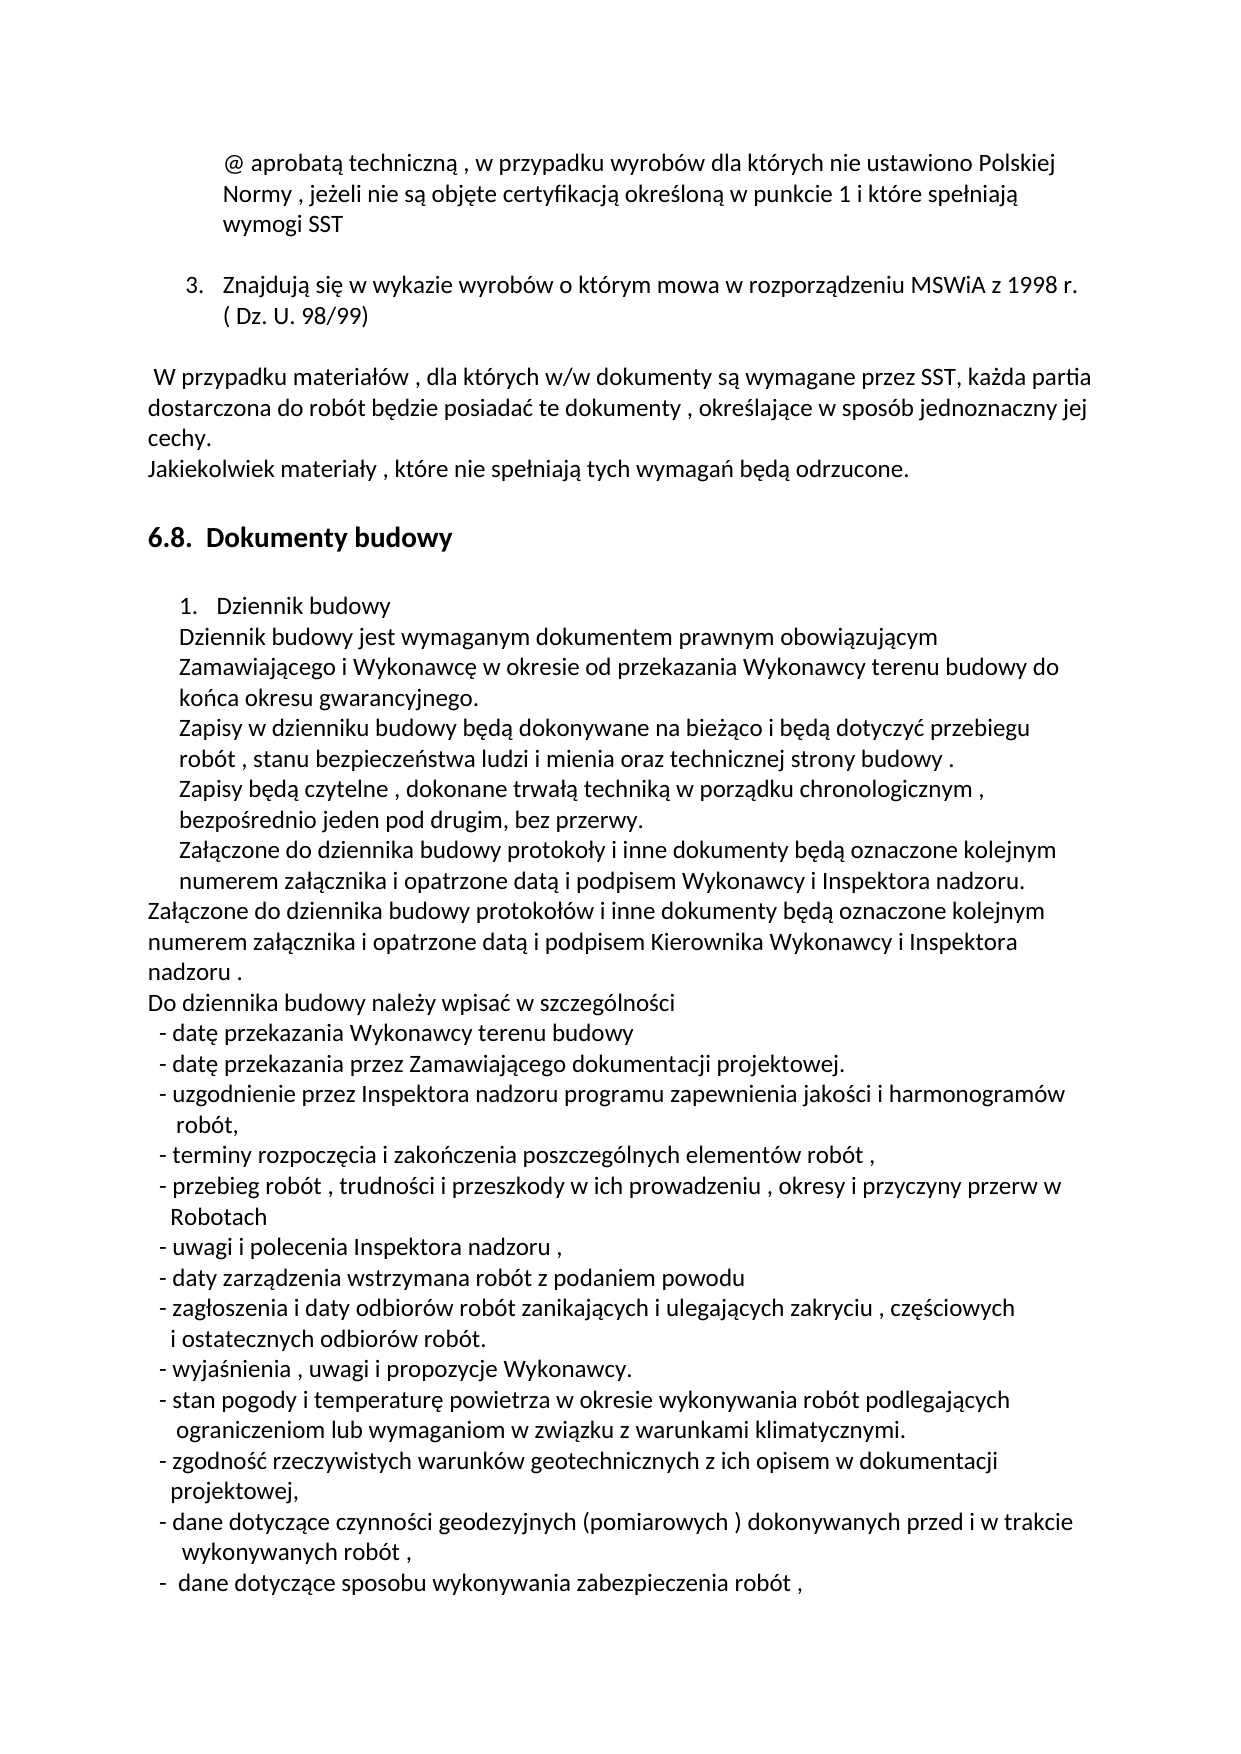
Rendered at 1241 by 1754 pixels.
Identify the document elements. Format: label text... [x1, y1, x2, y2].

text @ aprobatą techniczną , w przypadku wyrobów dla których nie ustawiono Polskiej Normy , jeżeli nie są objęte certyfikacją określoną w punkcie 1 i które spełniają wymogi SST [223, 148, 1093, 239]
text 6.8. Dokumenty budowy [148, 519, 1093, 554]
text W przypadku materiałów , dla których w/w dokumenty są wymagane przez SST, każda partia dostarczona do robót będzie posiadać te dokumenty , określające w sposób jednoznaczny jej cechy. [148, 361, 1093, 453]
text projektowej, [148, 1475, 1093, 1506]
text i ostatecznych odbiorów robót. [148, 1323, 1093, 1353]
text - datę przekazania Wykonawcy terenu budowy [148, 1017, 1093, 1048]
text - datę przekazania przez Zamawiającego dokumentacji projektowej. [148, 1048, 1093, 1078]
text Załączone do dziennika budowy protokoły i inne dokumenty będą oznaczone kolejnym numerem załącznika i opatrzone datą i podpisem Wykonawcy i Inspektora nadzoru. [179, 834, 1093, 895]
text Jakiekolwiek materiały , które nie spełniają tych wymagań będą odrzucone. [148, 453, 1093, 483]
text wykonywanych robót , [148, 1536, 1093, 1567]
text Do dziennika budowy należy wpisać w szczególności [148, 987, 1093, 1017]
list Dziennik budowy [179, 590, 1093, 621]
text - uwagi i polecenia Inspektora nadzoru , [148, 1231, 1093, 1262]
text - zgodność rzeczywistych warunków geotechnicznych z ich opisem w dokumentacji [148, 1445, 1093, 1475]
text Załączone do dziennika budowy protokołów i inne dokumenty będą oznaczone kolejnym numerem załącznika i opatrzone datą i podpisem Kierownika Wykonawcy i Inspektora nadzoru . [148, 895, 1093, 987]
text - stan pogody i temperaturę powietrza w okresie wykonywania robót podlegających [148, 1384, 1093, 1414]
text - przebieg robót , trudności i przeszkody w ich prowadzeniu , okresy i przyczyny przerw w [148, 1170, 1093, 1201]
text - uzgodnienie przez Inspektora nadzoru programu zapewnienia jakości i harmonogramów [148, 1078, 1093, 1109]
list Znajdują się w wykazie wyrobów o którym mowa w rozporządzeniu MSWiA z 1998 r.( Dz. U. 98/99) [185, 270, 1093, 331]
text Robotach [148, 1201, 1093, 1231]
text robót, [148, 1109, 1093, 1139]
text - terminy rozpoczęcia i zakończenia poszczególnych elementów robót , [148, 1139, 1093, 1170]
text - zagłoszenia i daty odbiorów robót zanikających i ulegających zakryciu , częściowych [148, 1292, 1093, 1323]
text - wyjaśnienia , uwagi i propozycje Wykonawcy. [148, 1353, 1093, 1384]
text ograniczeniom lub wymaganiom w związku z warunkami klimatycznymi. [148, 1414, 1093, 1445]
text Zapisy w dzienniku budowy będą dokonywane na bieżąco i będą dotyczyć przebiegu robót , stanu bezpieczeństwa ludzi i mienia oraz technicznej strony budowy . [179, 712, 1093, 773]
text - dane dotyczące sposobu wykonywania zabezpieczenia robót , [148, 1567, 1093, 1597]
text - daty zarządzenia wstrzymana robót z podaniem powodu [148, 1262, 1093, 1292]
text Zapisy będą czytelne , dokonane trwałą techniką w porządku chronologicznym , bezpośrednio jeden pod drugim, bez przerwy. [179, 773, 1093, 834]
text - dane dotyczące czynności geodezyjnych (pomiarowych ) dokonywanych przed i w trakcie [148, 1506, 1093, 1536]
text Dziennik budowy jest wymaganym dokumentem prawnym obowiązującym Zamawiającego i Wykonawcę w okresie od przekazania Wykonawcy terenu budowy do końca okresu gwarancyjnego. [179, 621, 1093, 712]
